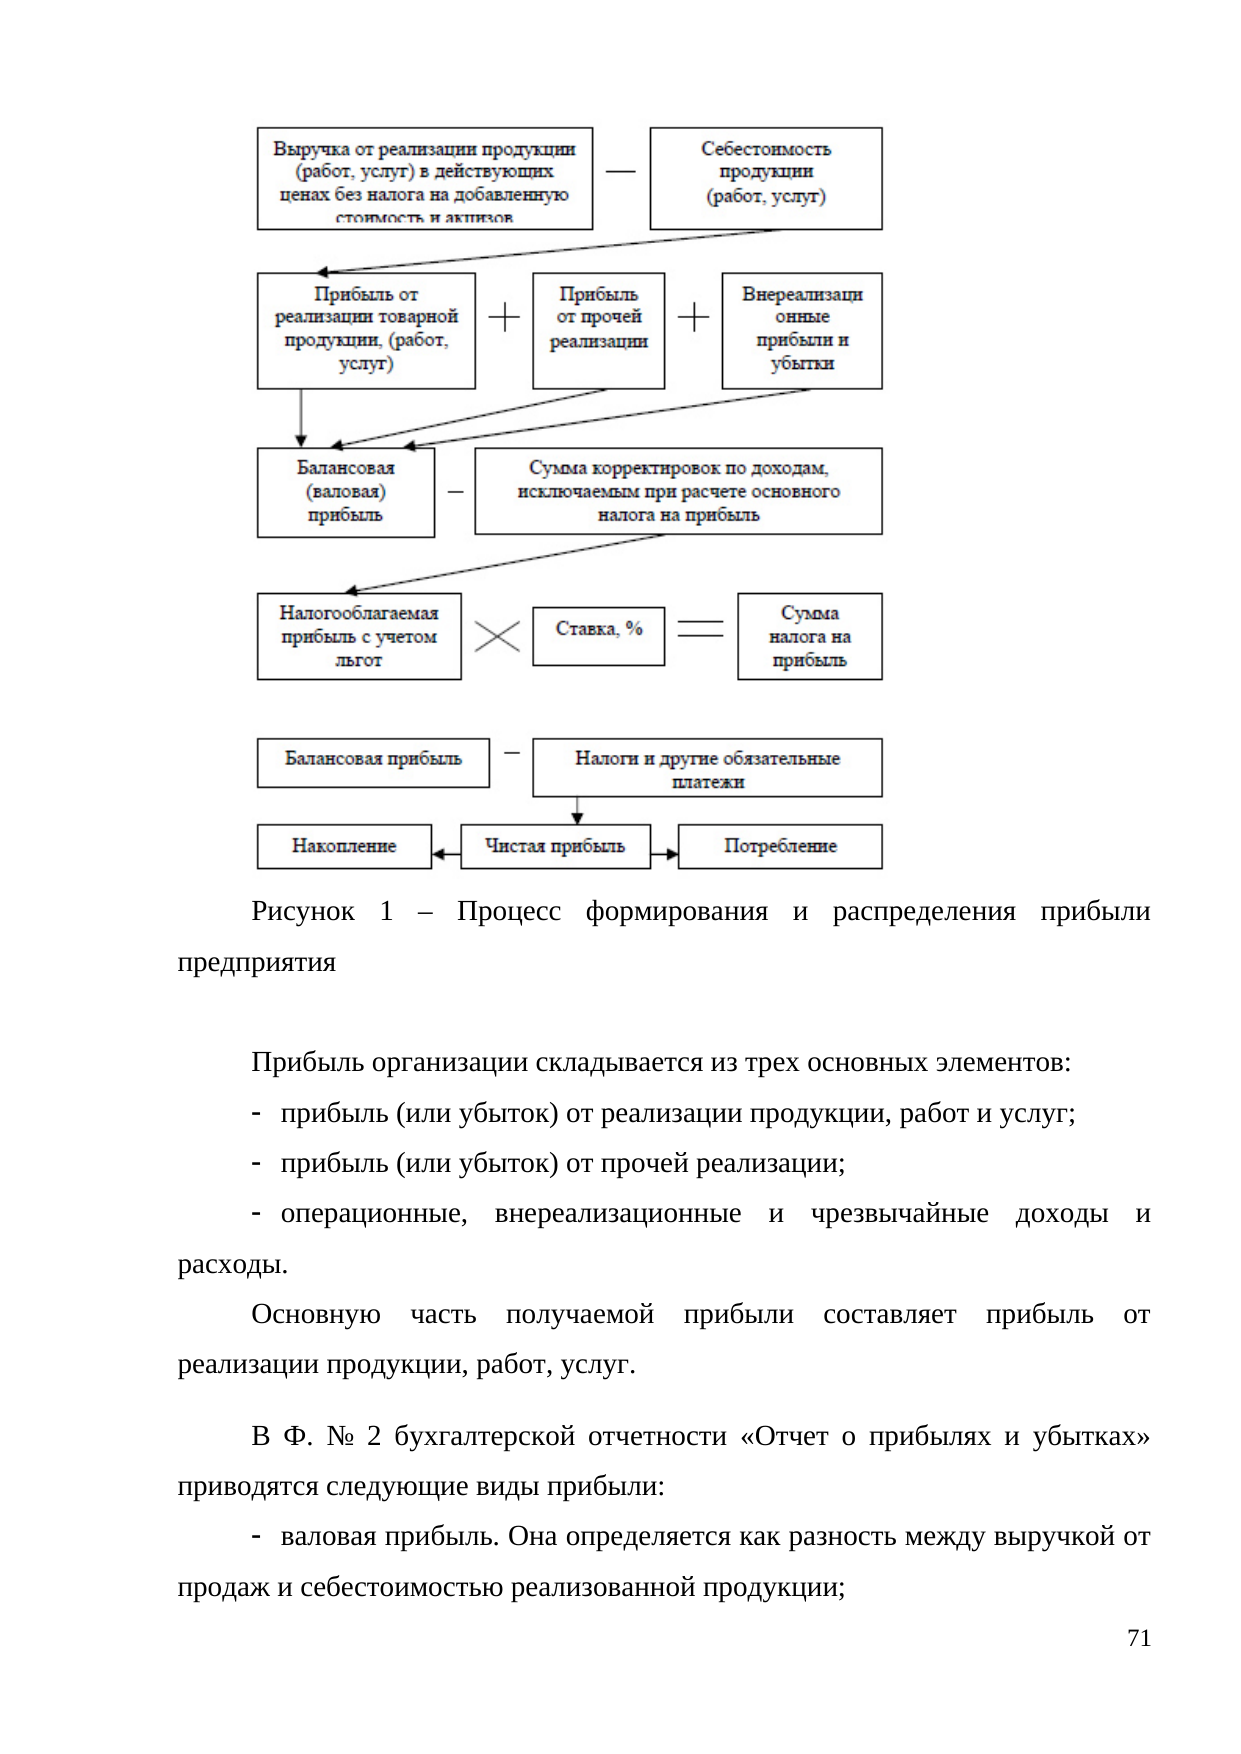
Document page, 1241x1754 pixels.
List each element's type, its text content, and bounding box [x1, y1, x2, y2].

picture [251, 118, 890, 879]
list валовая прибыль. Она определяется как разность между выручкой от продаж и себестоимостью реализованной продукции; [177, 1518, 1152, 1602]
text Рисунок 1 – Процесс формирования и распределения прибыли предприятия [177, 893, 1152, 977]
list Основную часть получаемой прибыли составляет прибыль от реализации продукции, работ, услуг. [177, 1296, 1152, 1380]
text Прибыль организации складывается из трех основных элементов: [177, 1044, 1152, 1078]
list операционные, внереализационные и чрезвычайные доходы и расходы. [177, 1196, 1152, 1279]
text В Ф. № 2 бухгалтерской отчетности «Отчет о прибылях и убытках» приводятся следующие виды прибыли: [177, 1418, 1152, 1502]
list прибыль (или убыток) от прочей реализации; [177, 1145, 1152, 1179]
list прибыль (или убыток) от реализации продукции, работ и услуг; [177, 1095, 1152, 1128]
